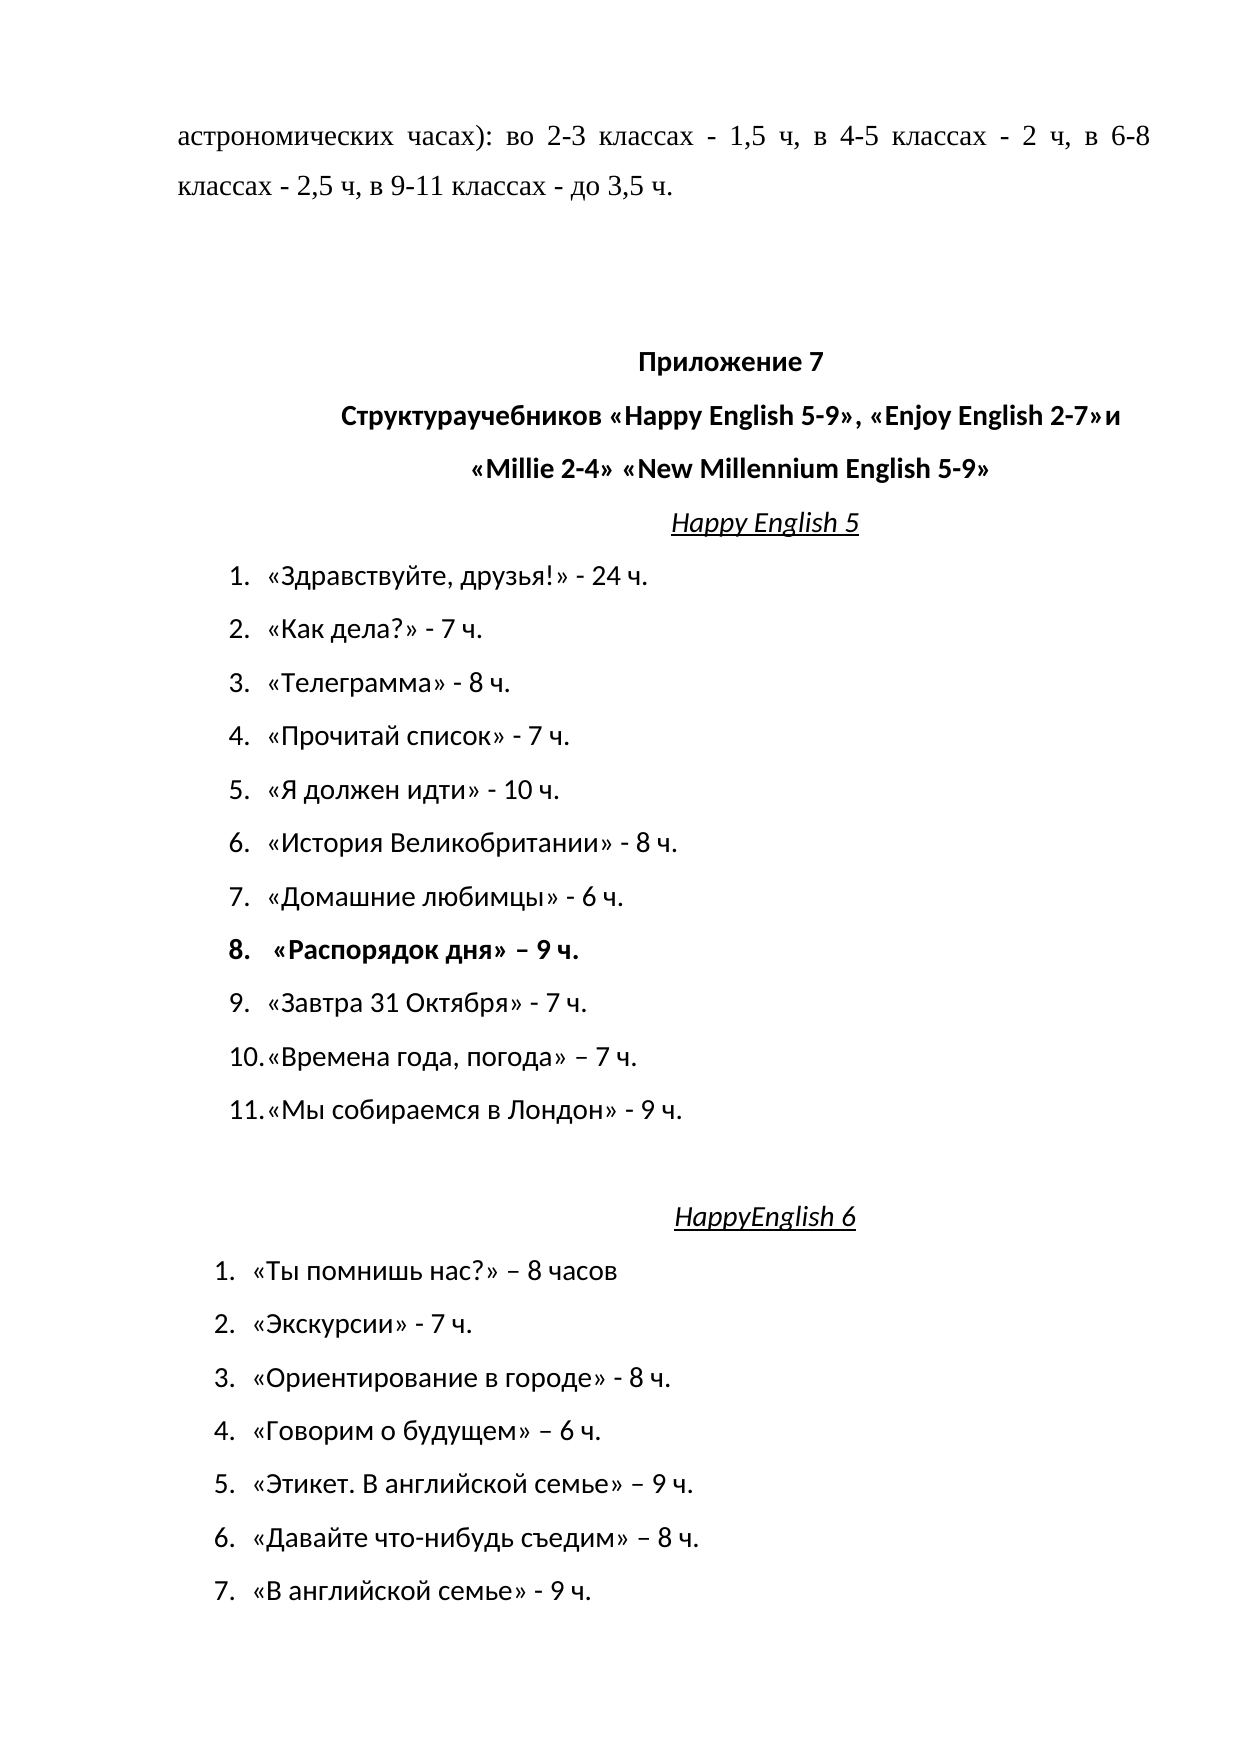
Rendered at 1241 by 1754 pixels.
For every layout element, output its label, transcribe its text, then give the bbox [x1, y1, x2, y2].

text HappyEnglish 6 [378, 1198, 1152, 1234]
list «Мы собираемся в Лондон» - 9 ч. [228, 1091, 1152, 1127]
list «Распорядок дня» – 9 ч. [228, 931, 1152, 967]
list «Ты помнишь нас?» – 8 часов [213, 1252, 1152, 1287]
list «Здравствуйте, друзья!» - 24 ч. [228, 557, 1152, 593]
list «Как дела?» - 7 ч. [228, 611, 1152, 646]
text Happy English 5 [378, 504, 1152, 539]
list «Экскурсии» - 7 ч. [213, 1305, 1152, 1341]
list «Времена года, погода» – 7 ч. [228, 1038, 1152, 1074]
list «В английской семье» - 9 ч. [213, 1572, 1152, 1608]
list «Домашние любимцы» - 6 ч. [228, 878, 1152, 913]
list «Я должен идти» - 10 ч. [228, 771, 1152, 806]
text Приложение 7 [310, 343, 1152, 379]
list «Давайте что-нибудь съедим» – 8 ч. [213, 1519, 1152, 1554]
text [177, 118, 1152, 202]
list «Телеграмма» - 8 ч. [228, 664, 1152, 699]
list «Этикет. В английской семье» – 9 ч. [213, 1466, 1152, 1501]
list «Завтра 31 Октября» - 7 ч. [228, 984, 1152, 1020]
list «История Великобритании» - 8 ч. [228, 824, 1152, 860]
list «Прочитай список» - 7 ч. [228, 717, 1152, 753]
list «Говорим о будущем» – 6 ч. [213, 1412, 1152, 1448]
list «Ориентирование в городе» - 8 ч. [213, 1359, 1152, 1394]
text Структураучебников «Happy English 5-9», «Enjoy English 2-7»и «Millie 2-4» «New Millennium English 5-9» [310, 397, 1152, 486]
